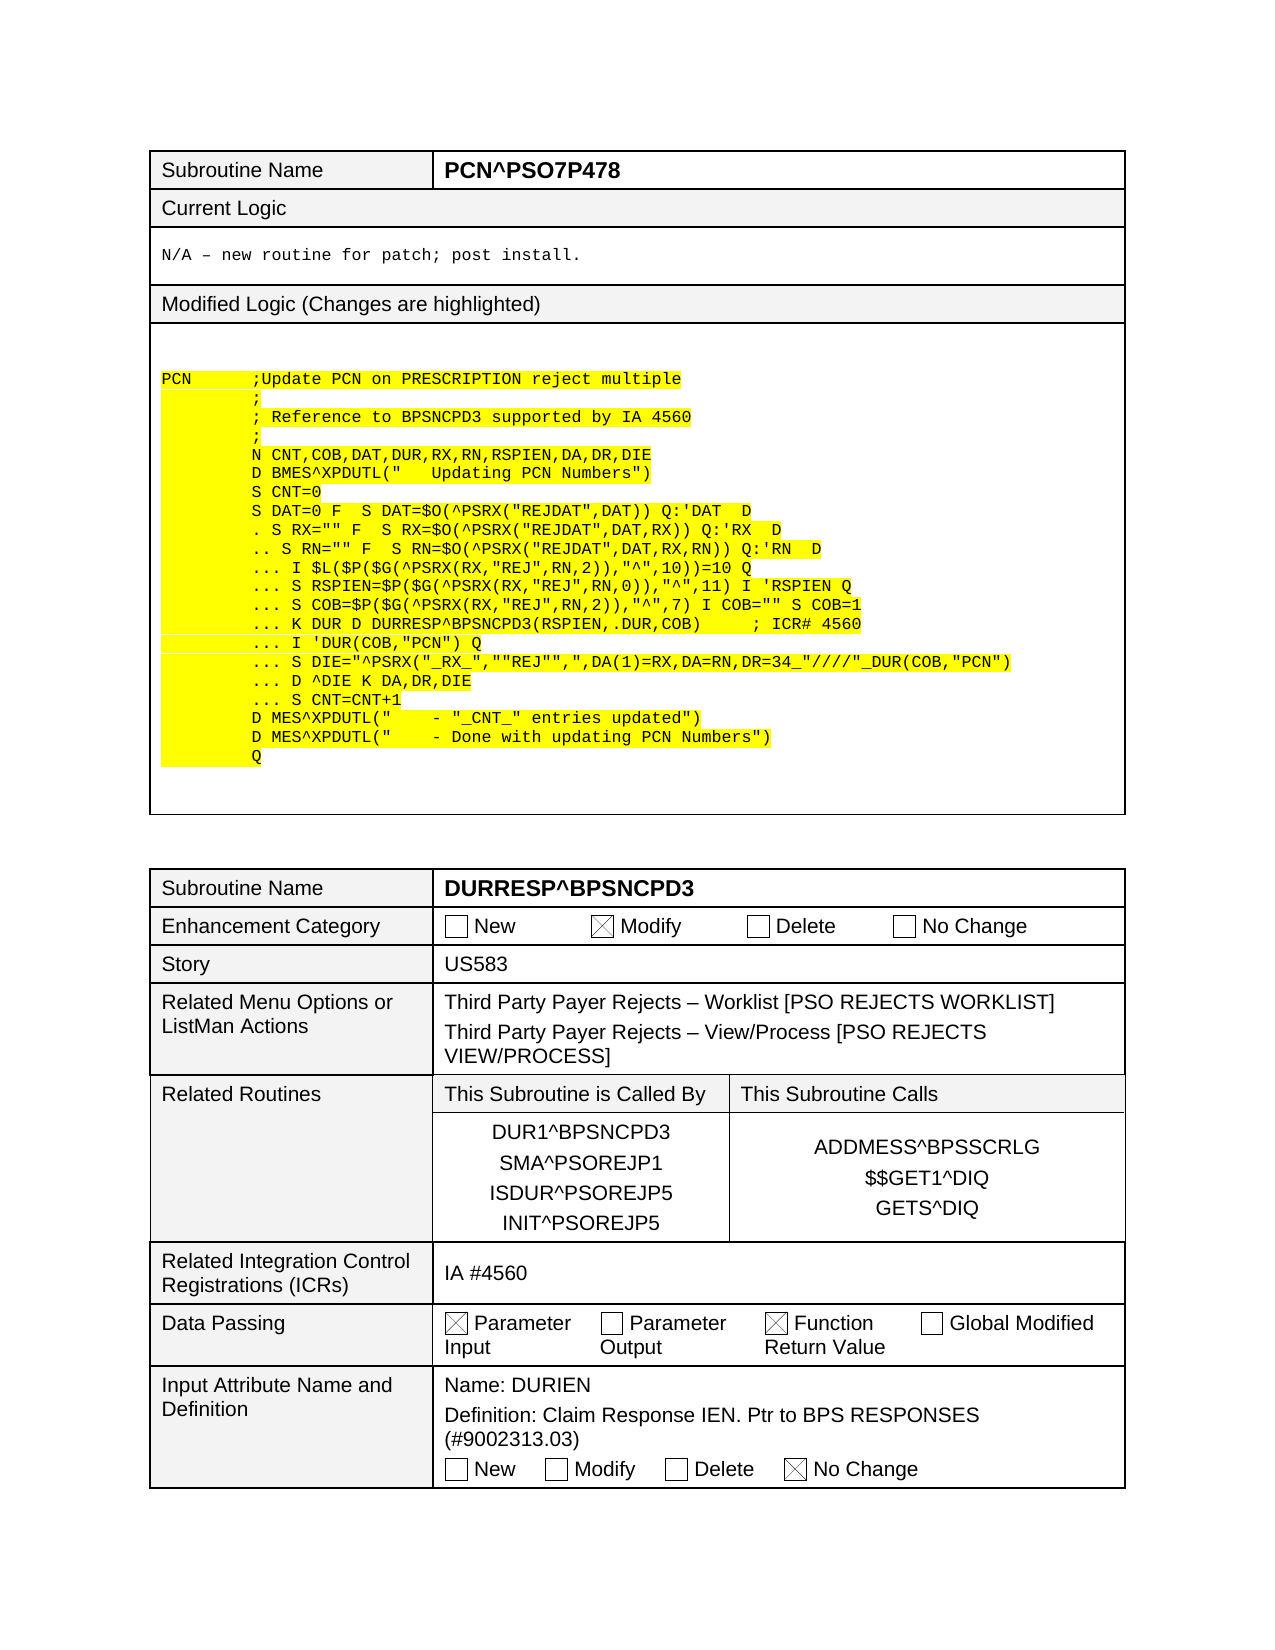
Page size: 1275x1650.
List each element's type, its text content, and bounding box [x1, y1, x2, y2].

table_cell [434, 1367, 1124, 1487]
table_cell N/A – new routine for patch; post install. [151, 228, 1124, 284]
table_cell New [434, 908, 579, 944]
table_cell Input Attribute Name and Definition [151, 1367, 432, 1487]
table_cell Enhancement Category [151, 908, 432, 944]
table_cell Third Party Payer Rejects – Worklist [PSO REJECTS WORKLIST] Third Party Payer Rejects – View/Process [PSO REJECTS VIEW/PROCESS] [434, 984, 1124, 1074]
table_cell Data Passing [151, 1305, 432, 1365]
table_cell Modify [579, 908, 734, 944]
table_header PCN^PSO7P478 [434, 152, 1124, 188]
table_cell Parameter Output [588, 1305, 753, 1365]
table_cell This Subroutine Calls [730, 1075, 1125, 1112]
table_cell Modified Logic (Changes are highlighted) [151, 286, 1124, 322]
table_cell Global Modified [908, 1305, 1124, 1365]
table_cell Related Menu Options or ListMan Actions [151, 984, 432, 1074]
table_cell DUR1^BPSNCPD3 SMA^PSOREJP1 ISDUR^PSOREJP5 INIT^PSOREJP5 [433, 1113, 729, 1241]
table_cell Delete [735, 908, 881, 944]
table_cell Current Logic [151, 190, 1124, 226]
table_cell ADDMESS^BPSSCRLG $$GET1^DIQ GETS^DIQ [730, 1112, 1125, 1241]
table_header Subroutine Name [151, 870, 432, 906]
table_cell Story [151, 946, 432, 982]
table_header DURRESP^BPSNCPD3 [434, 870, 1124, 906]
table_cell PCN ;Update PCN on PRESCRIPTION reject multiple ; ; Reference to BPSNCPD3 supported by IA 4560 ; N CNT,COB,DAT,DUR,RX,RN,RSPIEN,DA,DR,DIE D BMES^XPDUTL(" Updating PCN Numbers") S CNT=0 S DAT=0 F S DAT=$O(^PSRX("REJDAT",DAT)) Q:'DAT D . S RX="" F S RX=$O(^PSRX("REJDAT",DAT,RX)) Q:'RX D .. S RN="" F S RN=$O(^PSRX("REJDAT",DAT,RX,RN)) Q:'RN D ... I $L($P($G(^PSRX(RX,"REJ",RN,2)),"^",10))=10 Q ... S RSPIEN=$P($G(^PSRX(RX,"REJ",RN,0)),"^",11) I 'RSPIEN Q ... S COB=$P($G(^PSRX(RX,"REJ",RN,2)),"^",7) I COB="" S COB=1 ... K DUR D DURRESP^BPSNCPD3(RSPIEN,.DUR,COB) ; ICR# 4560 ... I 'DUR(COB,"PCN") Q ... S DIE="^PSRX("_RX_",""REJ"",",DA(1)=RX,DA=RN,DR=34_"////"_DUR(COB,"PCN") ... D ^DIE K DA,DR,DIE ... S CNT=CNT+1 D MES^XPDUTL(" - "_CNT_" entries updated") D MES^XPDUTL(" - Done with updating PCN Numbers") Q [151, 324, 1124, 813]
table_cell Related Integration Control Registrations (ICRs) [151, 1243, 432, 1303]
table_cell Related Routines [151, 1076, 432, 1241]
table_cell This Subroutine is Called By [433, 1075, 729, 1112]
table_cell No Change [881, 908, 1124, 944]
table_cell Parameter Input [433, 1305, 588, 1365]
table_cell IA #4560 [434, 1243, 1124, 1303]
table_cell Function Return Value [753, 1305, 908, 1365]
table_cell US583 [434, 946, 1124, 982]
table_header Subroutine Name [151, 152, 432, 188]
